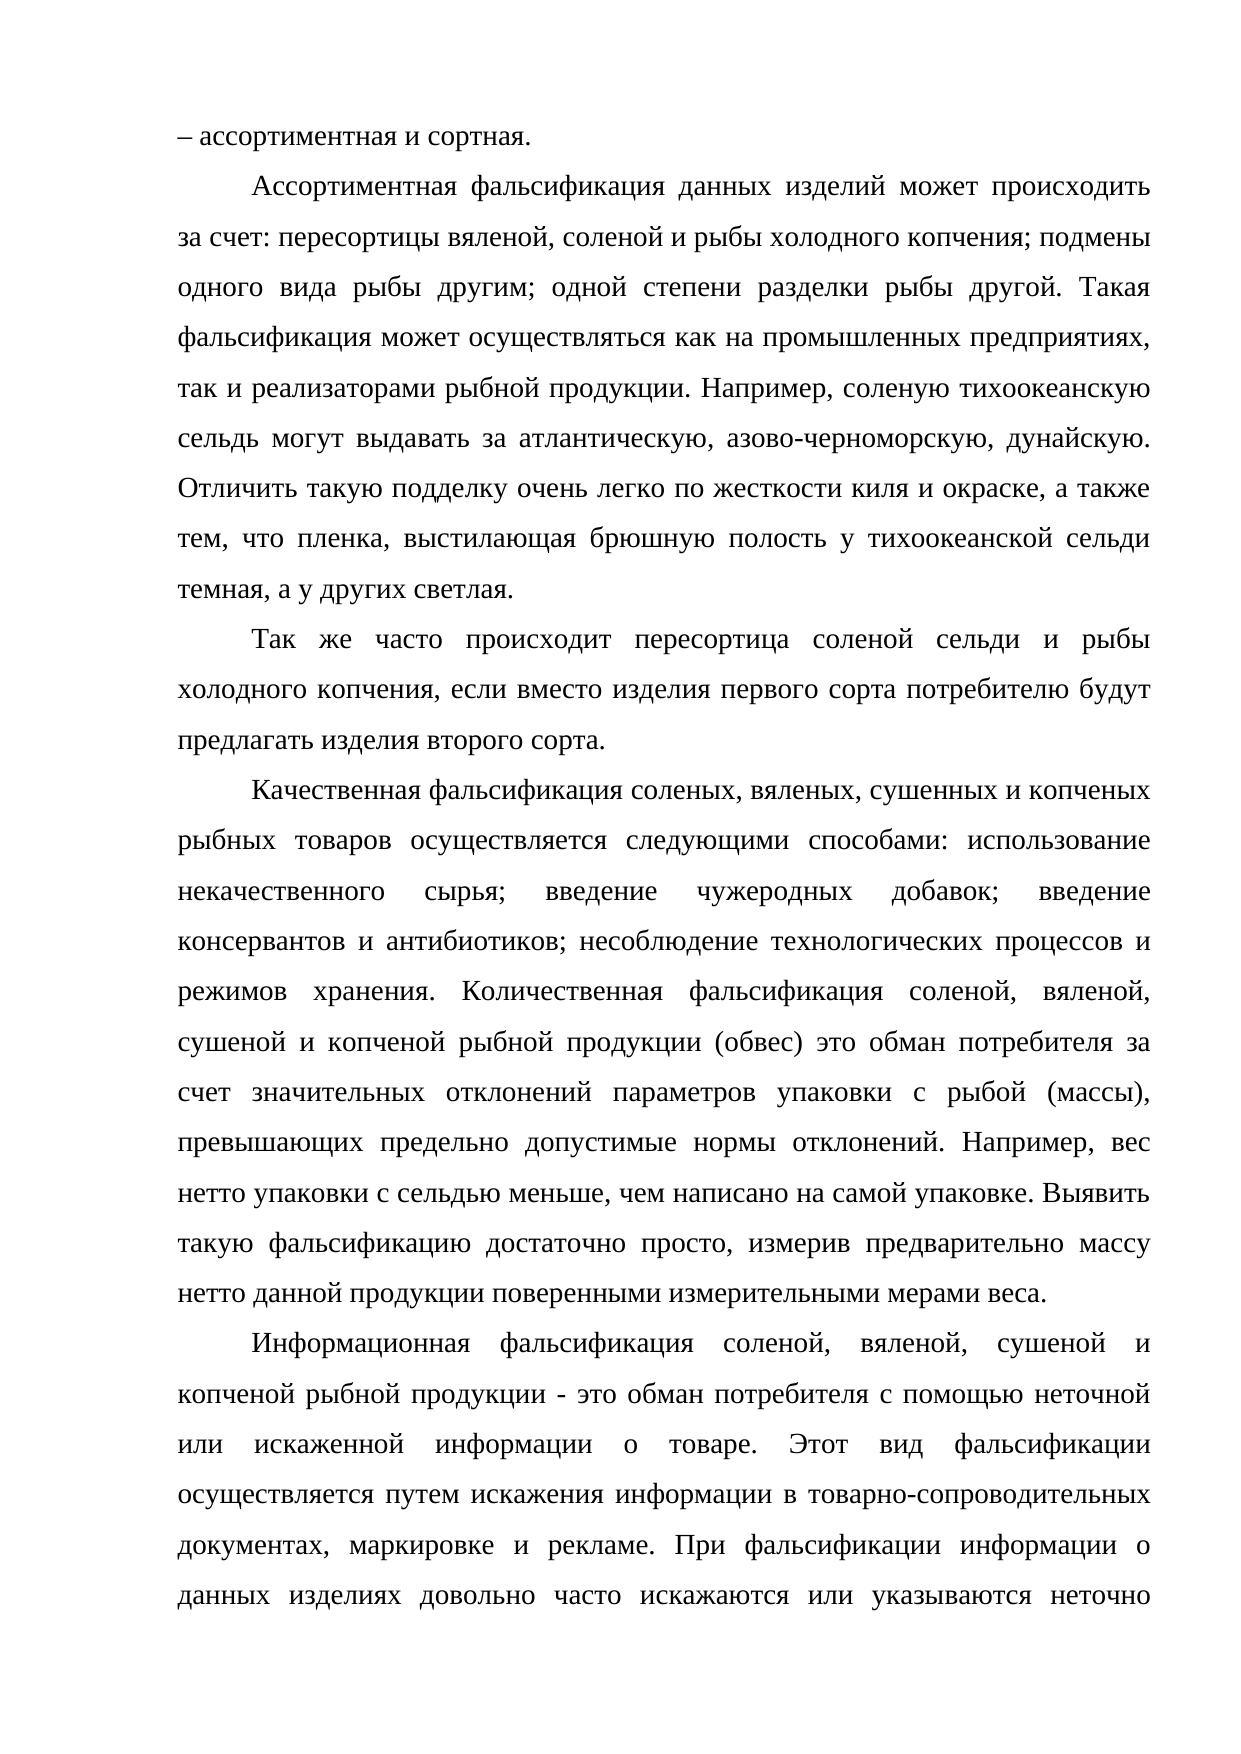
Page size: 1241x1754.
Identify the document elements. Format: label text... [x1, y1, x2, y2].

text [177, 118, 1152, 152]
text Так же часто происходит пересортица соленой сельди и рыбы холодного копчения, если вместо изделия первого сорта потребителю будут предлагать изделия второго сорта. [177, 621, 1152, 755]
text Качественная фальсификация соленых, вяленых, сушенных и копченых рыбных товаров осуществляется следующими способами: использование некачественного сырья; введение чужеродных добавок; введение консервантов и антибиотиков; несоблюдение технологических процессов и режимов хранения. Количественная фальсификация соленой, вяленой, сушеной и копченой рыбной продукции (обвес) это обман потребителя за счет значительных отклонений параметров упаковки с рыбой (массы), превышающих предельно допустимые нормы отклонений. Например, вес нетто упаковки с сельдью меньше, чем написано на самой упаковке. Выявить такую фальсификацию достаточно просто, измерив предварительно массу нетто данной продукции поверенными измерительными мерами веса. [177, 772, 1152, 1309]
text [177, 1326, 1152, 1611]
text Ассортиментная фальсификация данных изделий может происходить за счет: пересортицы вяленой, соленой и рыбы холодного копчения; подмены одного вида рыбы другим; одной степени разделки рыбы другой. Такая фальсификация может осуществляться как на промышленных предприятиях, так и реализаторами рыбной продукции. Например, соленую тихоокеанскую сельдь могут выдавать за атлантическую, азово-черноморскую, дунайскую. Отличить такую подделку очень легко по жесткости киля и окраске, а также тем, что пленка, выстилающая брюшную полость у тихоокеанской сельди темная, а у других светлая. [177, 168, 1152, 604]
